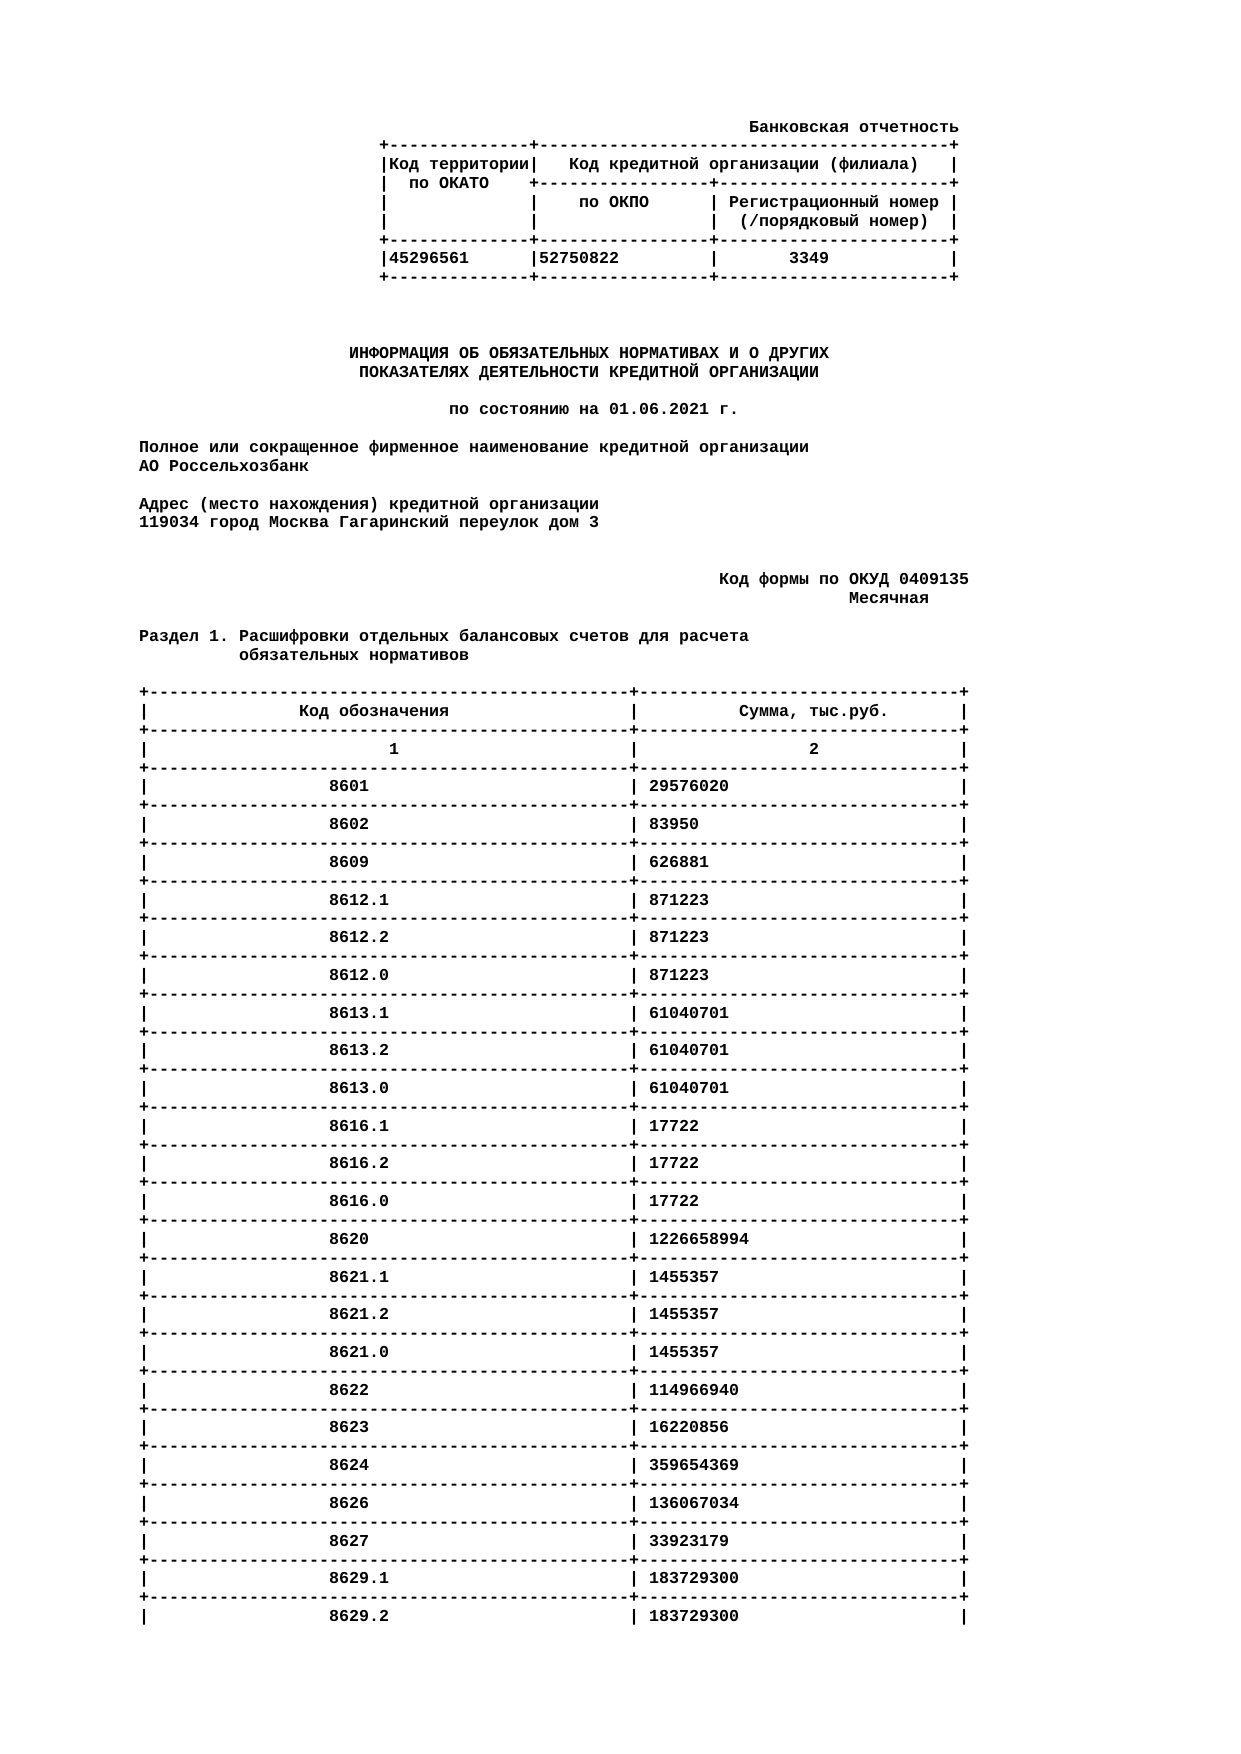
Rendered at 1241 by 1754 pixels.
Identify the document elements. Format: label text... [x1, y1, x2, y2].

text | 8612.2 | 871223 | [139, 929, 1101, 948]
text | 8621.1 | 1455357 | [139, 1268, 1101, 1287]
text | 8623 | 16220856 | [139, 1419, 1101, 1438]
text | 8621.2 | 1455357 | [139, 1306, 1101, 1325]
text | 8613.0 | 61040701 | [139, 1080, 1101, 1098]
text +------------------------------------------------+--------------------------------+ [139, 1438, 1101, 1457]
text | 8624 | 359654369 | [139, 1457, 1101, 1476]
text | 1 | 2 | [139, 740, 1101, 759]
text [139, 1551, 1101, 1570]
text | 8601 | 29576020 | [139, 778, 1101, 797]
text | 8616.1 | 17722 | [139, 1117, 1101, 1136]
text обязательных нормативов [139, 646, 1101, 665]
text | 8609 | 626881 | [139, 853, 1101, 872]
text +------------------------------------------------+--------------------------------+ [139, 1098, 1101, 1117]
text ПОКАЗАТЕЛЯХ ДЕЯТЕЛЬНОСТИ КРЕДИТНОЙ ОРГАНИЗАЦИИ [139, 363, 1101, 382]
text +------------------------------------------------+--------------------------------+ [139, 1287, 1101, 1306]
text | 8616.0 | 17722 | [139, 1193, 1101, 1212]
text | 8626 | 136067034 | [139, 1494, 1101, 1513]
text | 8612.1 | 871223 | [139, 891, 1101, 910]
text +------------------------------------------------+--------------------------------+ [139, 1325, 1101, 1344]
text +------------------------------------------------+--------------------------------+ [139, 1249, 1101, 1268]
text |45296561 |52750822 | 3349 | [139, 250, 1101, 269]
text Полное или сокращенное фирменное наименование кредитной организации [139, 439, 1101, 457]
text +------------------------------------------------+--------------------------------+ [139, 872, 1101, 891]
text +------------------------------------------------+--------------------------------+ [139, 1061, 1101, 1080]
text по состоянию на 01.06.2021 г. [139, 401, 1101, 420]
text | 8613.2 | 61040701 | [139, 1042, 1101, 1061]
text +--------------+-----------------------------------------+ [139, 137, 1101, 156]
text +--------------+-----------------+-----------------------+ [139, 269, 1101, 288]
text | по ОКАТО +-----------------+-----------------------+ [139, 175, 1101, 193]
text +------------------------------------------------+--------------------------------+ [139, 985, 1101, 1004]
text | 8602 | 83950 | [139, 816, 1101, 834]
text +------------------------------------------------+--------------------------------+ [139, 1362, 1101, 1381]
text +------------------------------------------------+--------------------------------+ [139, 834, 1101, 853]
text | 8621.0 | 1455357 | [139, 1344, 1101, 1362]
text +------------------------------------------------+--------------------------------+ [139, 1023, 1101, 1042]
text Раздел 1. Расшифровки отдельных балансовых счетов для расчета [139, 627, 1101, 646]
text +------------------------------------------------+--------------------------------+ [139, 721, 1101, 740]
text Месячная [139, 589, 1101, 608]
text | 8629.2 | 183729300 | [139, 1608, 1101, 1626]
text | 8629.1 | 183729300 | [139, 1570, 1101, 1589]
text +------------------------------------------------+--------------------------------+ [139, 1476, 1101, 1494]
text | 8616.2 | 17722 | [139, 1155, 1101, 1174]
text 119034 город Москва Гагаринский переулок дом 3 [139, 514, 1101, 533]
text +--------------+-----------------+-----------------------+ [139, 231, 1101, 250]
text АО Россельхозбанк [139, 457, 1101, 476]
text |Код территории| Код кредитной организации (филиала) | [139, 156, 1101, 175]
text +------------------------------------------------+--------------------------------+ [139, 1400, 1101, 1419]
text ИНФОРМАЦИЯ ОБ ОБЯЗАТЕЛЬНЫХ НОРМАТИВАХ И О ДРУГИХ [139, 344, 1101, 363]
text | | по ОКПО | Регистрационный номер | [139, 193, 1101, 212]
text | 8627 | 33923179 | [139, 1532, 1101, 1551]
text +------------------------------------------------+--------------------------------+ [139, 910, 1101, 929]
text +------------------------------------------------+--------------------------------+ [139, 1212, 1101, 1231]
text +------------------------------------------------+--------------------------------+ [139, 759, 1101, 778]
text +------------------------------------------------+--------------------------------+ [139, 948, 1101, 967]
text +------------------------------------------------+--------------------------------+ [139, 1174, 1101, 1193]
text | 8622 | 114966940 | [139, 1381, 1101, 1400]
text | 8612.0 | 871223 | [139, 967, 1101, 985]
text +------------------------------------------------+--------------------------------+ [139, 684, 1101, 703]
text Код формы по ОКУД 0409135 [139, 571, 1101, 589]
text Адрес (место нахождения) кредитной организации [139, 495, 1101, 514]
text +------------------------------------------------+--------------------------------+ [139, 797, 1101, 816]
text | | | (/порядковый номер) | [139, 212, 1101, 231]
text | Код обозначения | Сумма, тыс.руб. | [139, 703, 1101, 721]
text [139, 1589, 1101, 1608]
text +------------------------------------------------+--------------------------------+ [139, 1136, 1101, 1155]
text Банковская отчетность [139, 118, 1101, 137]
text | 8613.1 | 61040701 | [139, 1004, 1101, 1023]
text +------------------------------------------------+--------------------------------+ [139, 1513, 1101, 1532]
text | 8620 | 1226658994 | [139, 1231, 1101, 1249]
